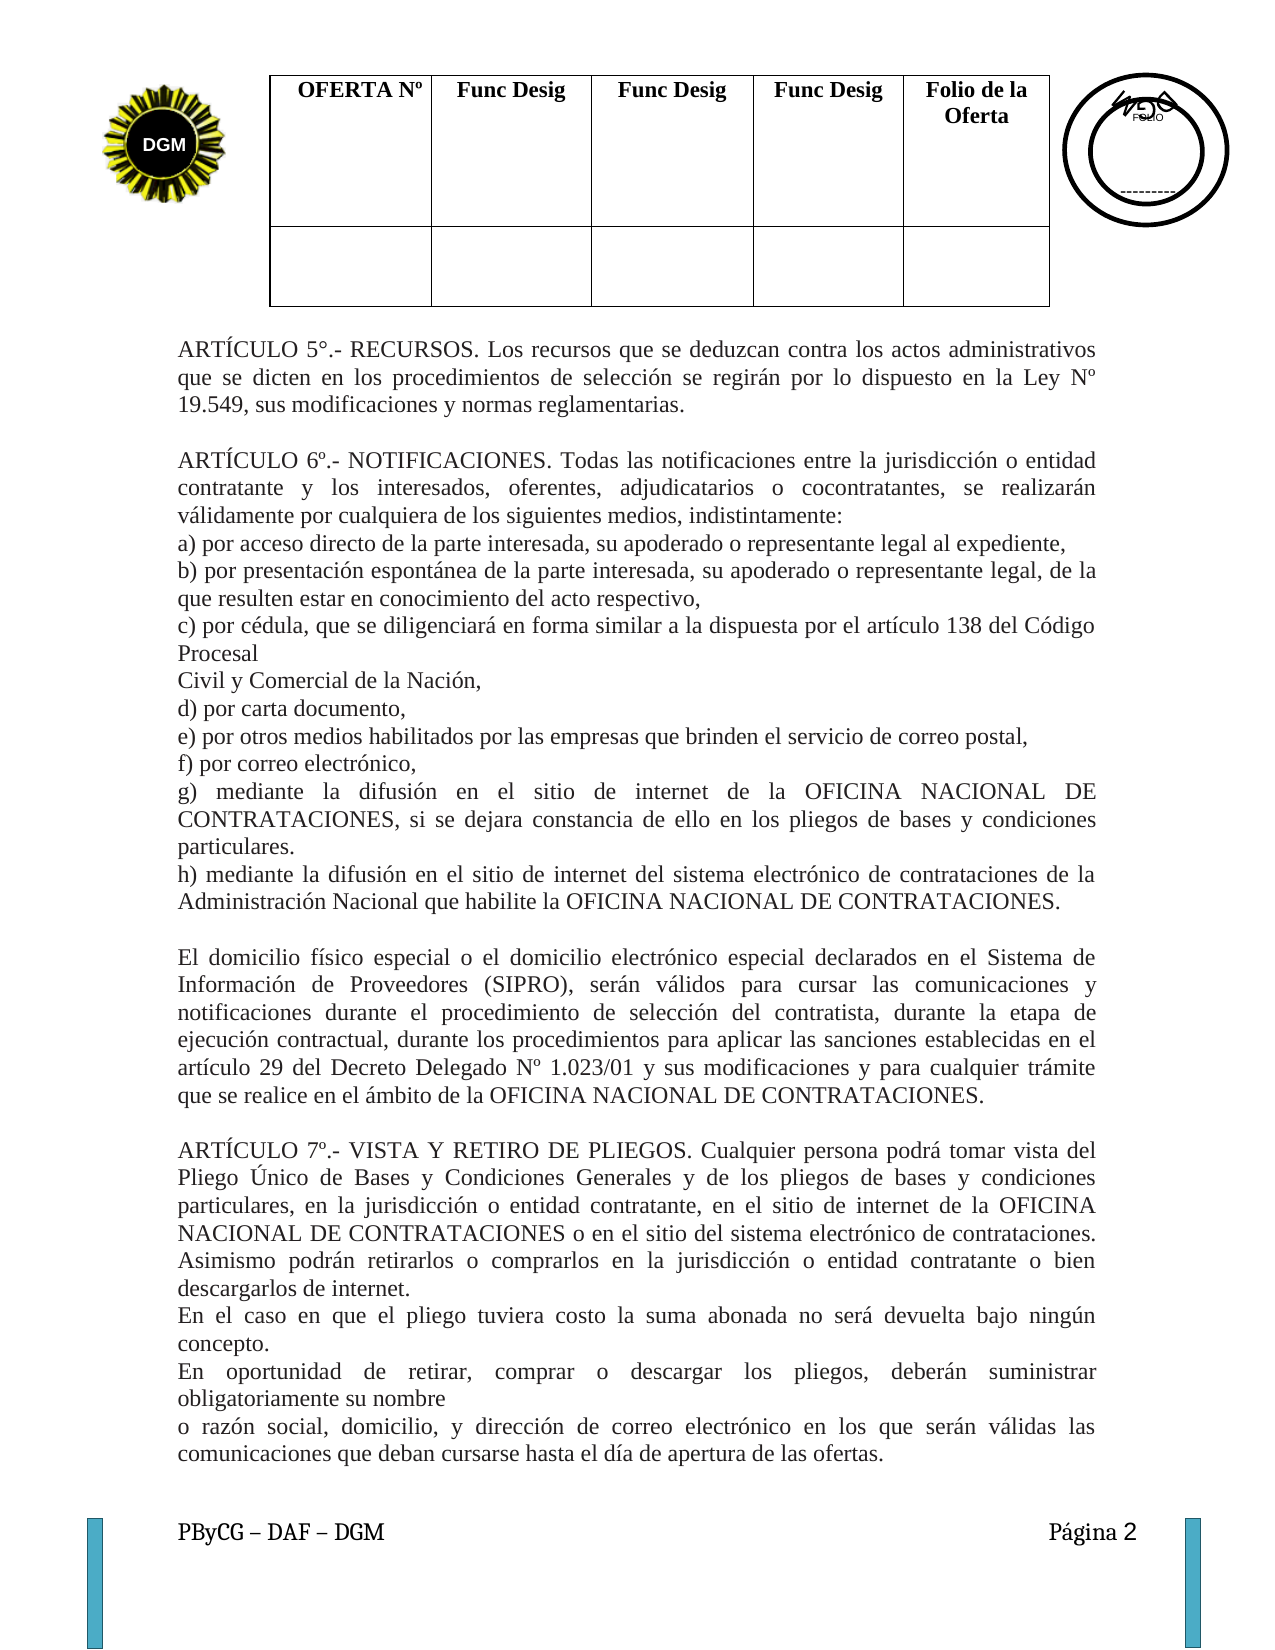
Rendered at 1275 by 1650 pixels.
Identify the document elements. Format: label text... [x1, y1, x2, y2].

text ARTÍCULO 7º.- VISTA Y RETIRO DE PLIEGOS. Cualquier persona podrá tomar vista del Pliego Único de Bases y Condiciones Generales y de los pliegos de bases y condiciones particulares, en la jurisdicción o entidad contratante, en el sitio de internet de la OFICINA NACIONAL DE CONTRATACIONES o en el sitio del sistema electrónico de contrataciones. Asimismo podrán retirarlos o comprarlos en la jurisdicción o entidad contratante o bien descargarlos de internet. [177, 1136, 1098, 1301]
text En el caso en que el pliego tuviera costo la suma abonada no será devuelta bajo ningún concepto. [177, 1301, 1098, 1357]
text El domicilio físico especial o el domicilio electrónico especial declarados en el Sistema de Información de Proveedores (SIPRO), serán válidos para cursar las comunicaciones y notificaciones durante el procedimiento de selección del contratista, durante la etapa de ejecución contractual, durante los procedimientos para aplicar las sanciones establecidas en el artículo 29 del Decreto Delegado Nº 1.023/01 y sus modificaciones y para cualquier trámite que se realice en el ámbito de la OFICINA NACIONAL DE CONTRATACIONES. [177, 943, 1098, 1108]
text b) por presentación espontánea de la parte interesada, su apoderado o representante legal, de la que resulten estar en conocimiento del acto respectivo, [177, 556, 1098, 611]
text ARTÍCULO 6º.- NOTIFICACIONES. Todas las notificaciones entre la jurisdicción o entidad contratante y los interesados, oferentes, adjudicatarios o cocontratantes, se realizarán válidamente por cualquiera de los siguientes medios, indistintamente: [177, 446, 1098, 528]
text o razón social, domicilio, y dirección de correo electrónico en los que serán válidas las comunicaciones que deban cursarse hasta el día de apertura de las ofertas. [177, 1412, 1098, 1467]
text a) por acceso directo de la parte interesada, su apoderado o representante legal al expediente, [177, 528, 1098, 556]
picture [102, 84, 227, 204]
text g) mediante la difusión en el sitio de internet de la OFICINA NACIONAL DE CONTRATACIONES, si se dejara constancia de ello en los pliegos de bases y condiciones particulares. [177, 777, 1098, 860]
text c) por cédula, que se diligenciará en forma similar a la dispuesta por el artículo 138 del Código Procesal [177, 611, 1098, 667]
text ARTÍCULO 5°.- RECURSOS. Los recursos que se deduzcan contra los actos administrativos que se dicten en los procedimientos de selección se regirán por lo dispuesto en la Ley Nº 19.549, sus modificaciones y normas reglamentarias. [177, 335, 1098, 418]
text Civil y Comercial de la Nación, [177, 667, 1098, 694]
text d) por carta documento, [177, 694, 1098, 722]
text h) mediante la difusión en el sitio de internet del sistema electrónico de contrataciones de la Administración Nacional que habilite la OFICINA NACIONAL DE CONTRATACIONES. [177, 860, 1098, 915]
text e) por otros medios habilitados por las empresas que brinden el servicio de correo postal, [177, 722, 1098, 749]
text En oportunidad de retirar, comprar o descargar los pliegos, deberán suministrar obligatoriamente su nombre [177, 1357, 1098, 1412]
text f) por correo electrónico, [177, 749, 1098, 777]
